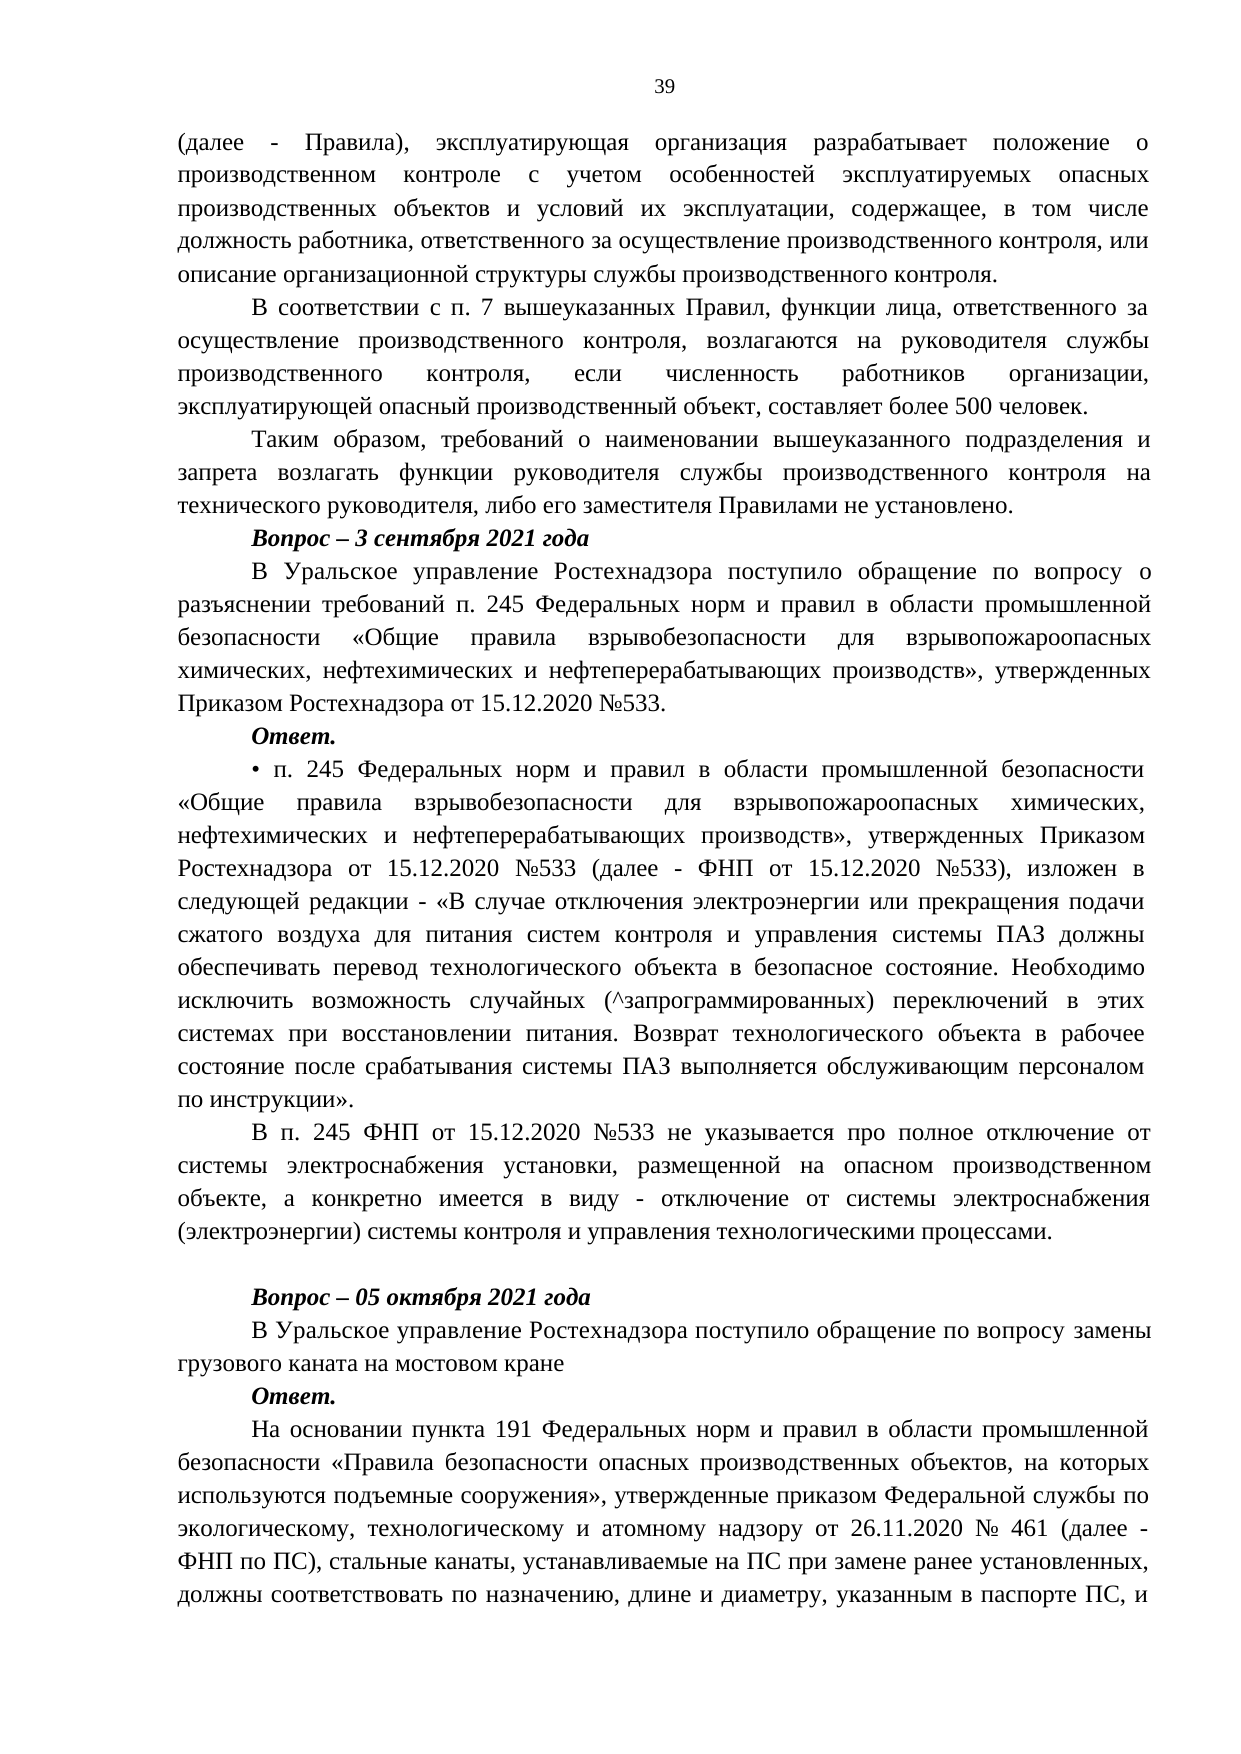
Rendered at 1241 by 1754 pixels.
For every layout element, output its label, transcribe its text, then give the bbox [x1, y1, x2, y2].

text Вопрос – 05 октября 2021 года [177, 1282, 1147, 1311]
text В Уральское управление Ростехнадзора поступило обращение по вопросу замены грузового каната на мостовом кране [177, 1315, 1152, 1377]
text • п. 245 Федеральных норм и правил в области промышленной безопасности «Общие правила взрывобезопасности для взрывопожароопасных химических, нефтехимических и нефтеперерабатывающих производств», утвержденных Приказом Ростехнадзора от 15.12.2020 №533 (далее - ФНП от 15.12.2020 №533), изложен в следующей редакции - «В случае отключения электроэнергии или прекращения подачи сжатого воздуха для питания систем контроля и управления системы ПАЗ должны обеспечивать перевод технологического объекта в безопасное состояние. Необходимо исключить возможность случайных (^запрограммированных) переключений в этих системах при восстановлении питания. Возврат технологического объекта в рабочее состояние после срабатывания системы ПАЗ выполняется обслуживающим персоналом по инструкции». [177, 754, 1145, 1113]
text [177, 127, 1149, 287]
text Ответ. [177, 721, 1152, 750]
text Ответ. [177, 1381, 1152, 1410]
text В Уральское управление Ростехнадзора поступило обращение по вопросу о разъяснении требований п. 245 Федеральных норм и правил в области промышленной безопасности «Общие правила взрывобезопасности для взрывопожароопасных химических, нефтехимических и нефтеперерабатывающих производств», утвержденных Приказом Ростехнадзора от 15.12.2020 №533. [177, 556, 1152, 717]
text В п. 245 ФНП от 15.12.2020 №533 не указывается про полное отключение от системы электроснабжения установки, размещенной на опасном производственном объекте, а конкретно имеется в виду - отключение от системы электроснабжения (электроэнергии) системы контроля и управления технологическими процессами. [177, 1117, 1152, 1245]
text Таким образом, требований о наименовании вышеуказанного подразделения и запрета возлагать функции руководителя службы производственного контроля на технического руководителя, либо его заместителя Правилами не установлено. [177, 424, 1152, 518]
text Вопрос – 3 сентября 2021 года [177, 523, 1152, 552]
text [177, 1414, 1149, 1608]
text В соответствии с п. 7 вышеуказанных Правил, функции лица, ответственного за осуществление производственного контроля, возлагаются на руководителя службы производственного контроля, если численность работников организации, эксплуатирующей опасный производственный объект, составляет более 500 человек. [177, 292, 1149, 419]
